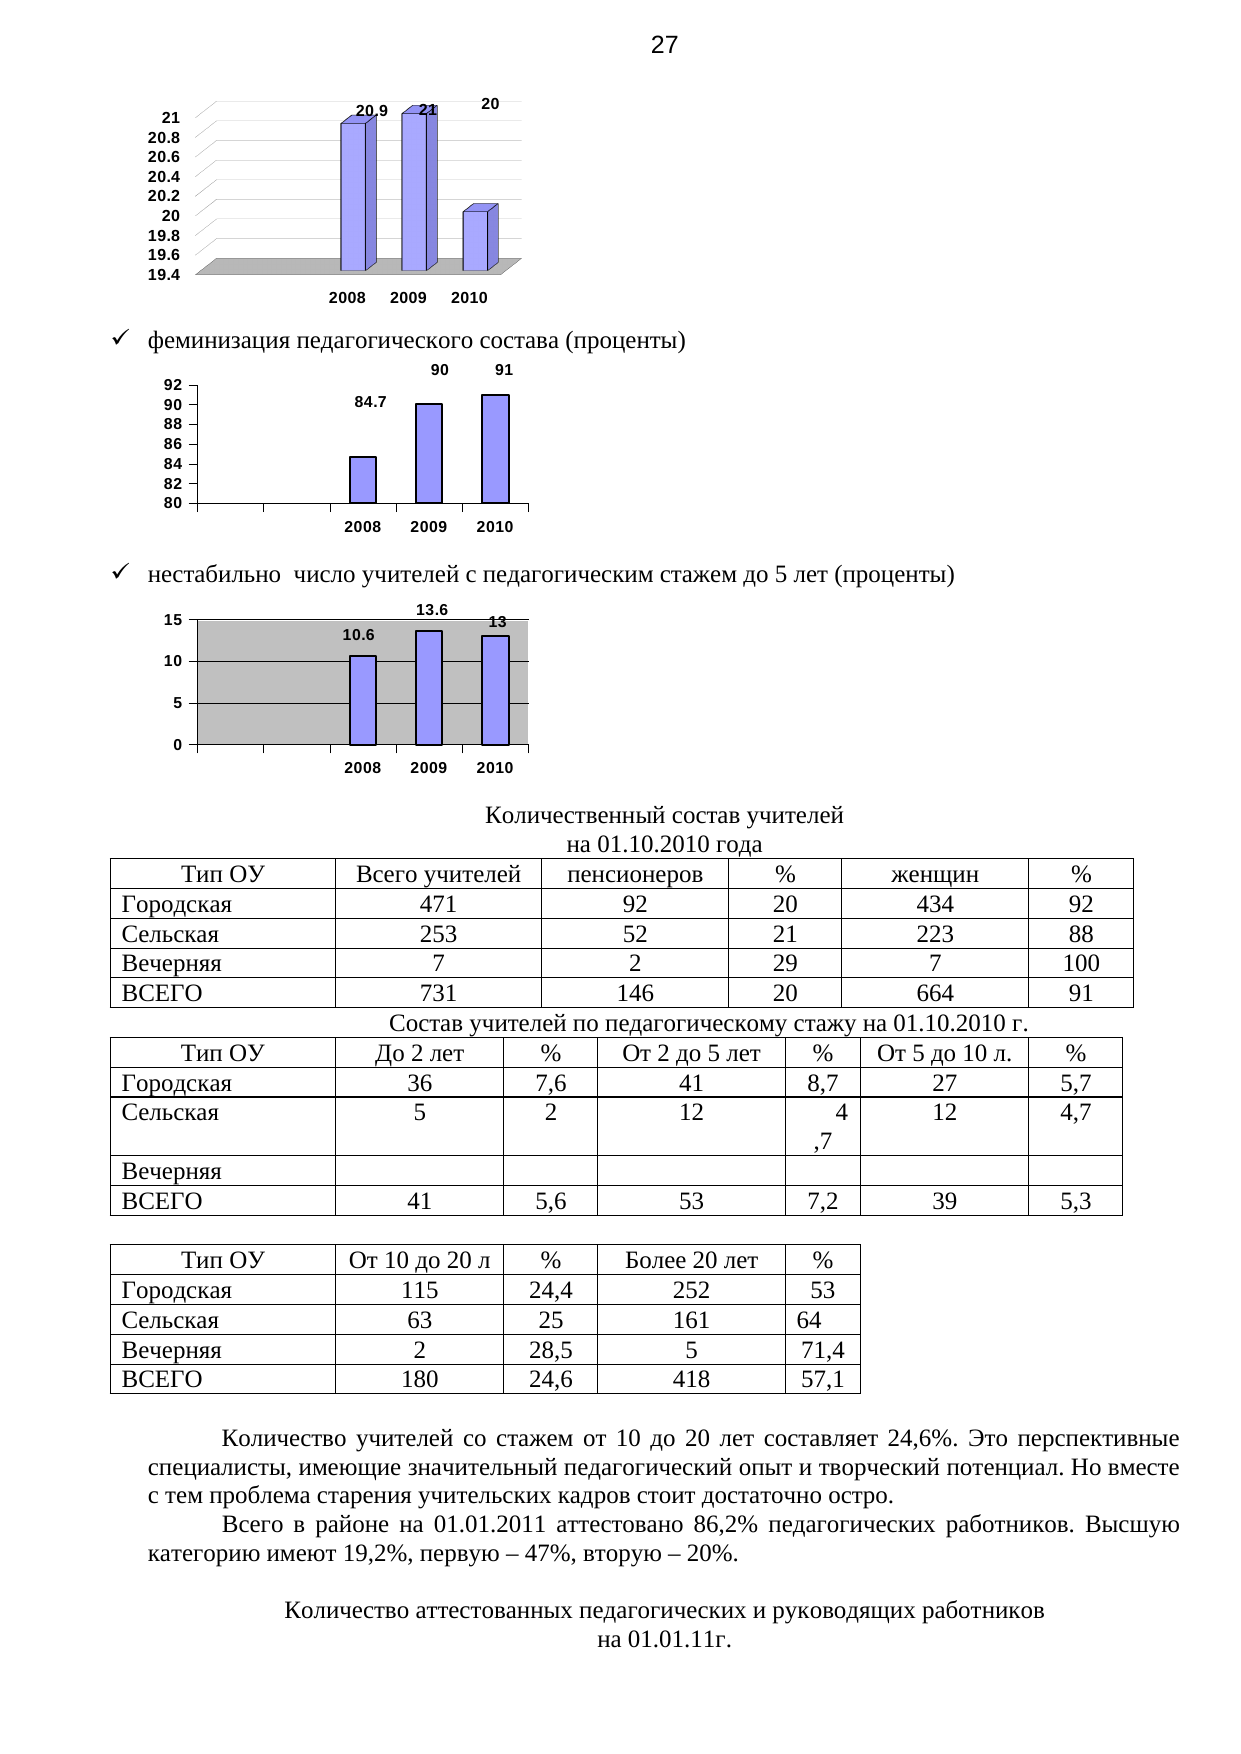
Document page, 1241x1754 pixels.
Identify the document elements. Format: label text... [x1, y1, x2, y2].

table_cell 100 [1029, 949, 1133, 977]
table_cell Городская [111, 1068, 335, 1096]
table_cell Вечерняя [111, 1335, 335, 1363]
table_cell 36 [336, 1068, 503, 1096]
table_cell 53 [786, 1275, 860, 1304]
table_header До 2 лет [336, 1038, 503, 1067]
text Количество учителей со стажем от 10 до 20 лет составляет 24,6%. Это перспективные специалисты, имеющие значительный педагогический опыт и творческий потенциал. Но вместе с тем проблема старения учительских кадров стоит достаточно остро. [148, 1423, 1181, 1509]
table_cell 115 [336, 1275, 503, 1304]
table_cell [598, 1156, 785, 1185]
table_cell [1029, 1156, 1122, 1185]
table_cell 7 [842, 949, 1028, 977]
table_header % [786, 1038, 860, 1067]
table_cell 29 [729, 949, 841, 977]
table_cell 7 [336, 949, 541, 977]
table_cell 161 [598, 1305, 785, 1334]
table_cell 4,7 [786, 1098, 860, 1155]
table_cell 5,7 [1029, 1068, 1122, 1096]
table_cell Сельская [111, 1098, 335, 1155]
table_cell 92 [1029, 889, 1133, 918]
table_cell 180 [336, 1365, 503, 1393]
table_cell [786, 1156, 860, 1185]
table_cell [336, 1156, 503, 1185]
table_cell 71,4 [786, 1335, 860, 1363]
table_cell Сельская [111, 1305, 335, 1334]
table_cell 5 [336, 1098, 503, 1155]
table_cell 12 [598, 1098, 785, 1155]
table_cell 7,6 [504, 1068, 597, 1096]
table_header % [729, 859, 841, 888]
table_cell 5,3 [1029, 1186, 1122, 1214]
table_header женщин [842, 859, 1028, 888]
table_cell 253 [336, 919, 541, 947]
table_cell 53 [598, 1186, 785, 1214]
table_cell 5,6 [504, 1186, 597, 1214]
text Количество аттестованных педагогических и руководящих работников [148, 1596, 1181, 1624]
table_cell 20 [729, 889, 841, 918]
table_cell 223 [842, 919, 1028, 947]
table_cell Сельская [111, 919, 335, 947]
table_header Всего учителей [336, 859, 541, 888]
text на 01.01.11г. [148, 1624, 1181, 1653]
table_cell Вечерняя [111, 1156, 335, 1185]
table_cell [861, 1156, 1028, 1185]
table_cell 25 [504, 1305, 597, 1334]
subtitle Состав учителей по педагогическому стажу на 01.10.2010 г. [148, 1008, 1181, 1037]
table_header % [504, 1038, 597, 1067]
table_cell 664 [842, 978, 1028, 1007]
text на 01.10.2010 года [148, 829, 1181, 858]
table_header От 2 до 5 лет [598, 1038, 785, 1067]
table_cell 24,4 [504, 1275, 597, 1304]
table_cell ВСЕГО [111, 1365, 335, 1393]
table_header Более 20 лет [598, 1245, 785, 1274]
table_header Тип ОУ [111, 859, 335, 888]
table_cell 21 [729, 919, 841, 947]
table_cell 8,7 [786, 1068, 860, 1096]
table_header Тип ОУ [111, 1038, 335, 1067]
table_cell [504, 1156, 597, 1185]
table_header От 5 до . [861, 1038, 1028, 1067]
table_header % [504, 1245, 597, 1274]
list феминизация педагогического состава (проценты) [110, 325, 1181, 353]
table_header % [786, 1245, 860, 1274]
table_cell 146 [542, 978, 728, 1007]
table_cell 2 [542, 949, 728, 977]
table_cell ВСЕГО [111, 1186, 335, 1214]
table_cell 434 [842, 889, 1028, 918]
table_cell 92 [542, 889, 728, 918]
table_cell 24,6 [504, 1365, 597, 1393]
table_header Тип ОУ [111, 1245, 335, 1274]
table_cell Вечерняя [111, 949, 335, 977]
table_cell 731 [336, 978, 541, 1007]
table_cell 20 [729, 978, 841, 1007]
table_cell 57,1 [786, 1365, 860, 1393]
table_header % [1029, 859, 1133, 888]
table_cell 64 [786, 1305, 860, 1334]
table_header пенсионеров [542, 859, 728, 888]
table_cell 52 [542, 919, 728, 947]
table_cell 471 [336, 889, 541, 918]
table_cell 2 [336, 1335, 503, 1363]
table_header От 10 до [336, 1245, 503, 1274]
table_header % [1029, 1038, 1122, 1067]
table_cell 41 [336, 1186, 503, 1214]
table_cell 2 [504, 1098, 597, 1155]
table_cell 7,2 [786, 1186, 860, 1214]
table_cell 28,5 [504, 1335, 597, 1363]
table_cell 12 [861, 1098, 1028, 1155]
list нестабильно число учителей с педагогическим стажем до 5 лет (проценты) [110, 559, 1181, 588]
table_cell 5 [598, 1335, 785, 1363]
table_cell ВСЕГО [111, 978, 335, 1007]
text Количественный состав учителей [148, 801, 1181, 829]
table_cell 63 [336, 1305, 503, 1334]
table_cell 252 [598, 1275, 785, 1304]
text Всего в районе на 01.01.2011 аттестовано 86,2% педагогических работников. Высшую категорию имеют 19,2%, первую – 47%, вторую – 20%. [148, 1509, 1181, 1567]
table_cell Городская [111, 889, 335, 918]
table_cell 91 [1029, 978, 1133, 1007]
table_cell 39 [861, 1186, 1028, 1214]
table_cell 4,7 [1029, 1098, 1122, 1155]
table_cell 418 [598, 1365, 785, 1393]
table_cell 41 [598, 1068, 785, 1096]
table_cell 27 [861, 1068, 1028, 1096]
table_cell 88 [1029, 919, 1133, 947]
table_cell Городская [111, 1275, 335, 1304]
